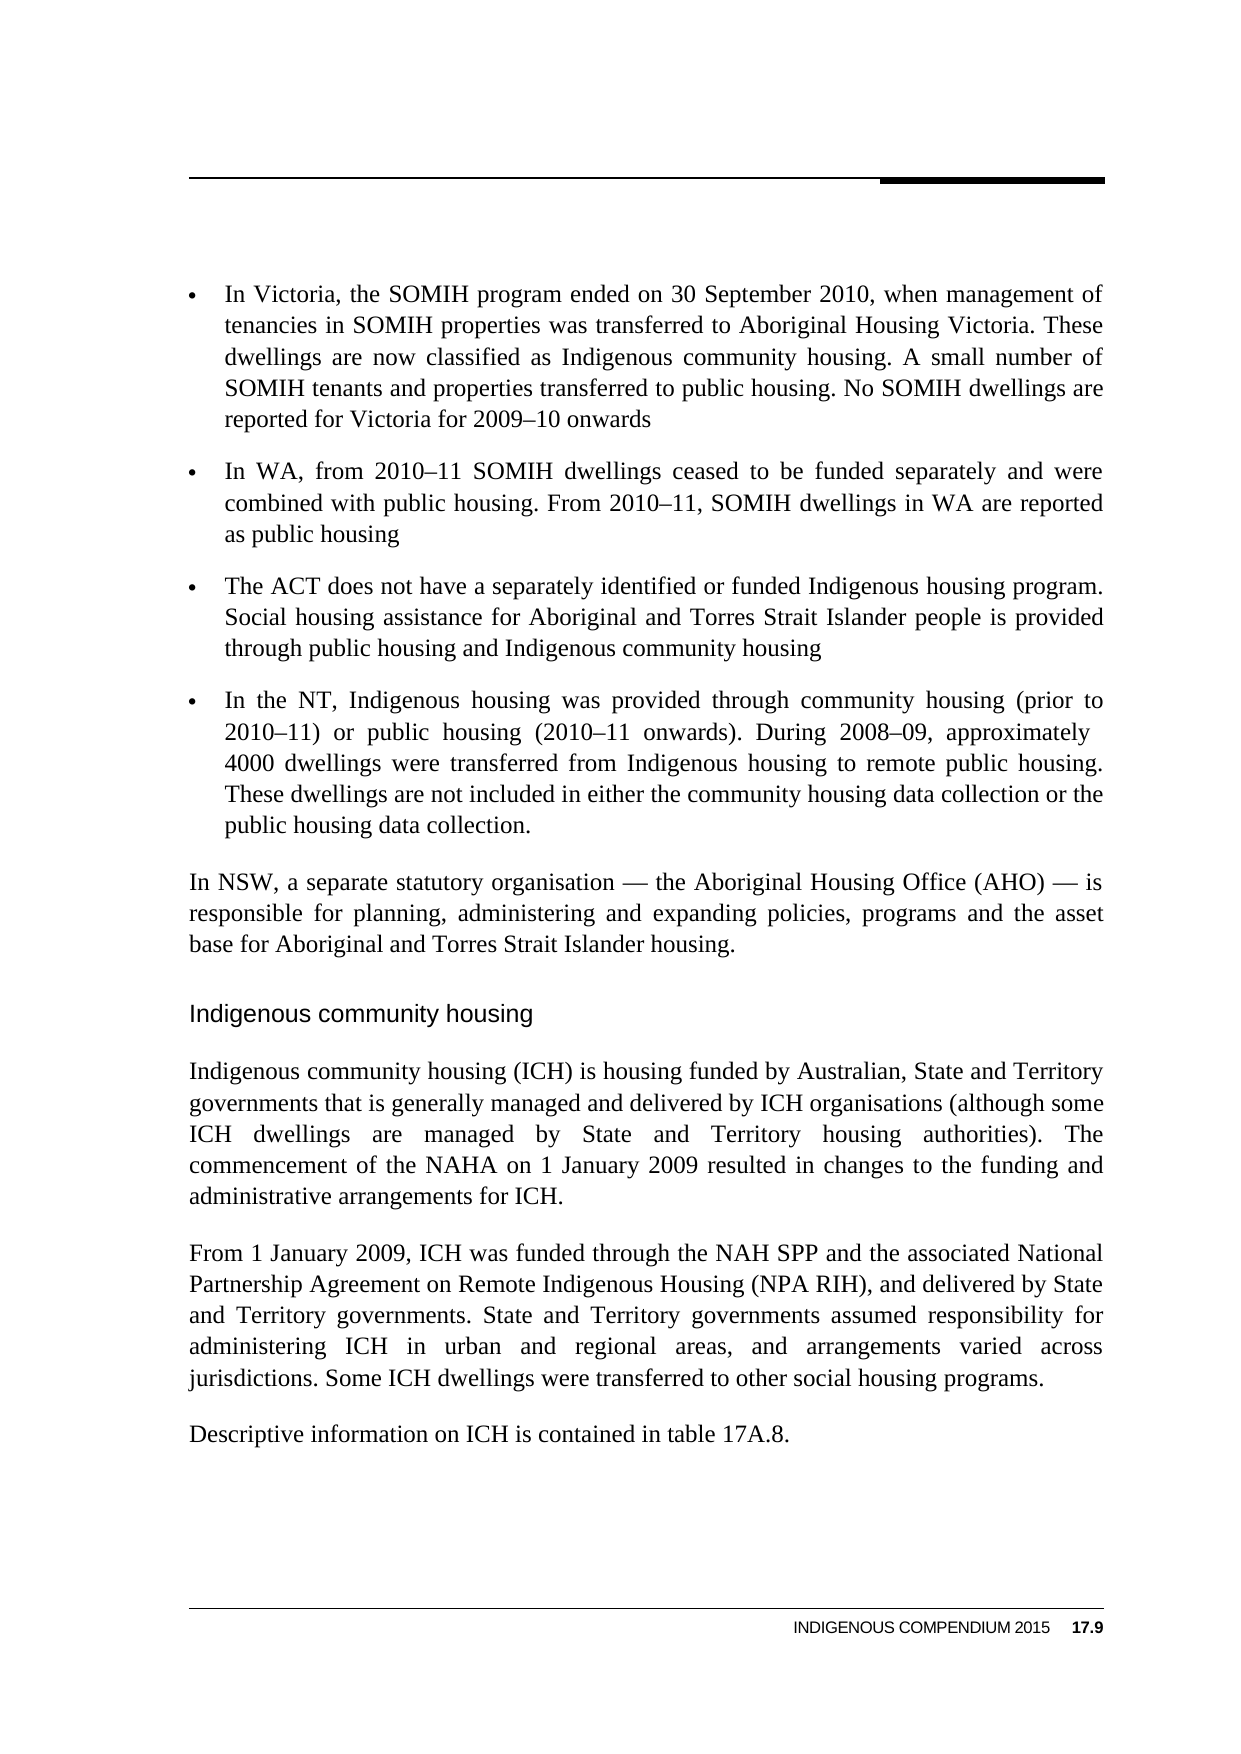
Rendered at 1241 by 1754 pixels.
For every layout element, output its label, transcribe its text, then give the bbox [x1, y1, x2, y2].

list In Victoria, the SOMIH program ended on 30 September 2010, when management of tenancies in SOMIH properties was transferred to Aboriginal Housing Victoria. These dwellings are now classified as Indigenous community housing. A small number of SOMIH tenants and properties transferred to public housing. No SOMIH dwellings are reported for Victoria for 2009–10 onwards [189, 277, 1104, 433]
list In WA, from 2010–11 SOMIH dwellings ceased to be funded separately and were combined with public housing. From 2010–11, SOMIH dwellings in WA are reported as public housing [189, 454, 1104, 548]
text From 1 January 2009, ICH was funded through the NAH SPP and the associated National Partnership Agreement on Remote Indigenous Housing (NPA RIH), and delivered by State and Territory governments. State and Territory governments assumed responsibility for administering ICH in urban and regional areas, and arrangements varied across jurisdictions. Some ICH dwellings were transferred to other social housing programs. [189, 1235, 1104, 1391]
text Descriptive information on ICH is contained in table 17A.8. [189, 1416, 1104, 1448]
text Indigenous community housing (ICH) is housing funded by Australian, State and Territory governments that is generally managed and delivered by ICH organisations (although some ICH dwellings are managed by State and Territory housing authorities). The commencement of the NAHA on 1 January 2009 resulted in changes to the funding and administrative arrangements for ICH. [189, 1054, 1104, 1210]
list In the NT, Indigenous housing was provided through community housing (prior to 2010–11) or public housing (2010–11 onwards). During 2008–09, approximately 4000 dwellings were transferred from Indigenous housing to remote public housing. These dwellings are not included in either the community housing data collection or the public housing data collection. [189, 683, 1104, 839]
text In NSW, a separate statutory organisation — the Aboriginal Housing Office (AHO) — is responsible for planning, administering and expanding policies, programs and the asset base for Aboriginal and Torres Strait Islander housing. [189, 864, 1104, 958]
list The ACT does not have a separately identified or funded Indigenous housing program. Social housing assistance for Aboriginal and Torres Strait Islander people is provided through public housing and Indigenous community housing [189, 568, 1104, 662]
subtitle Indigenous community housing [189, 996, 1104, 1029]
